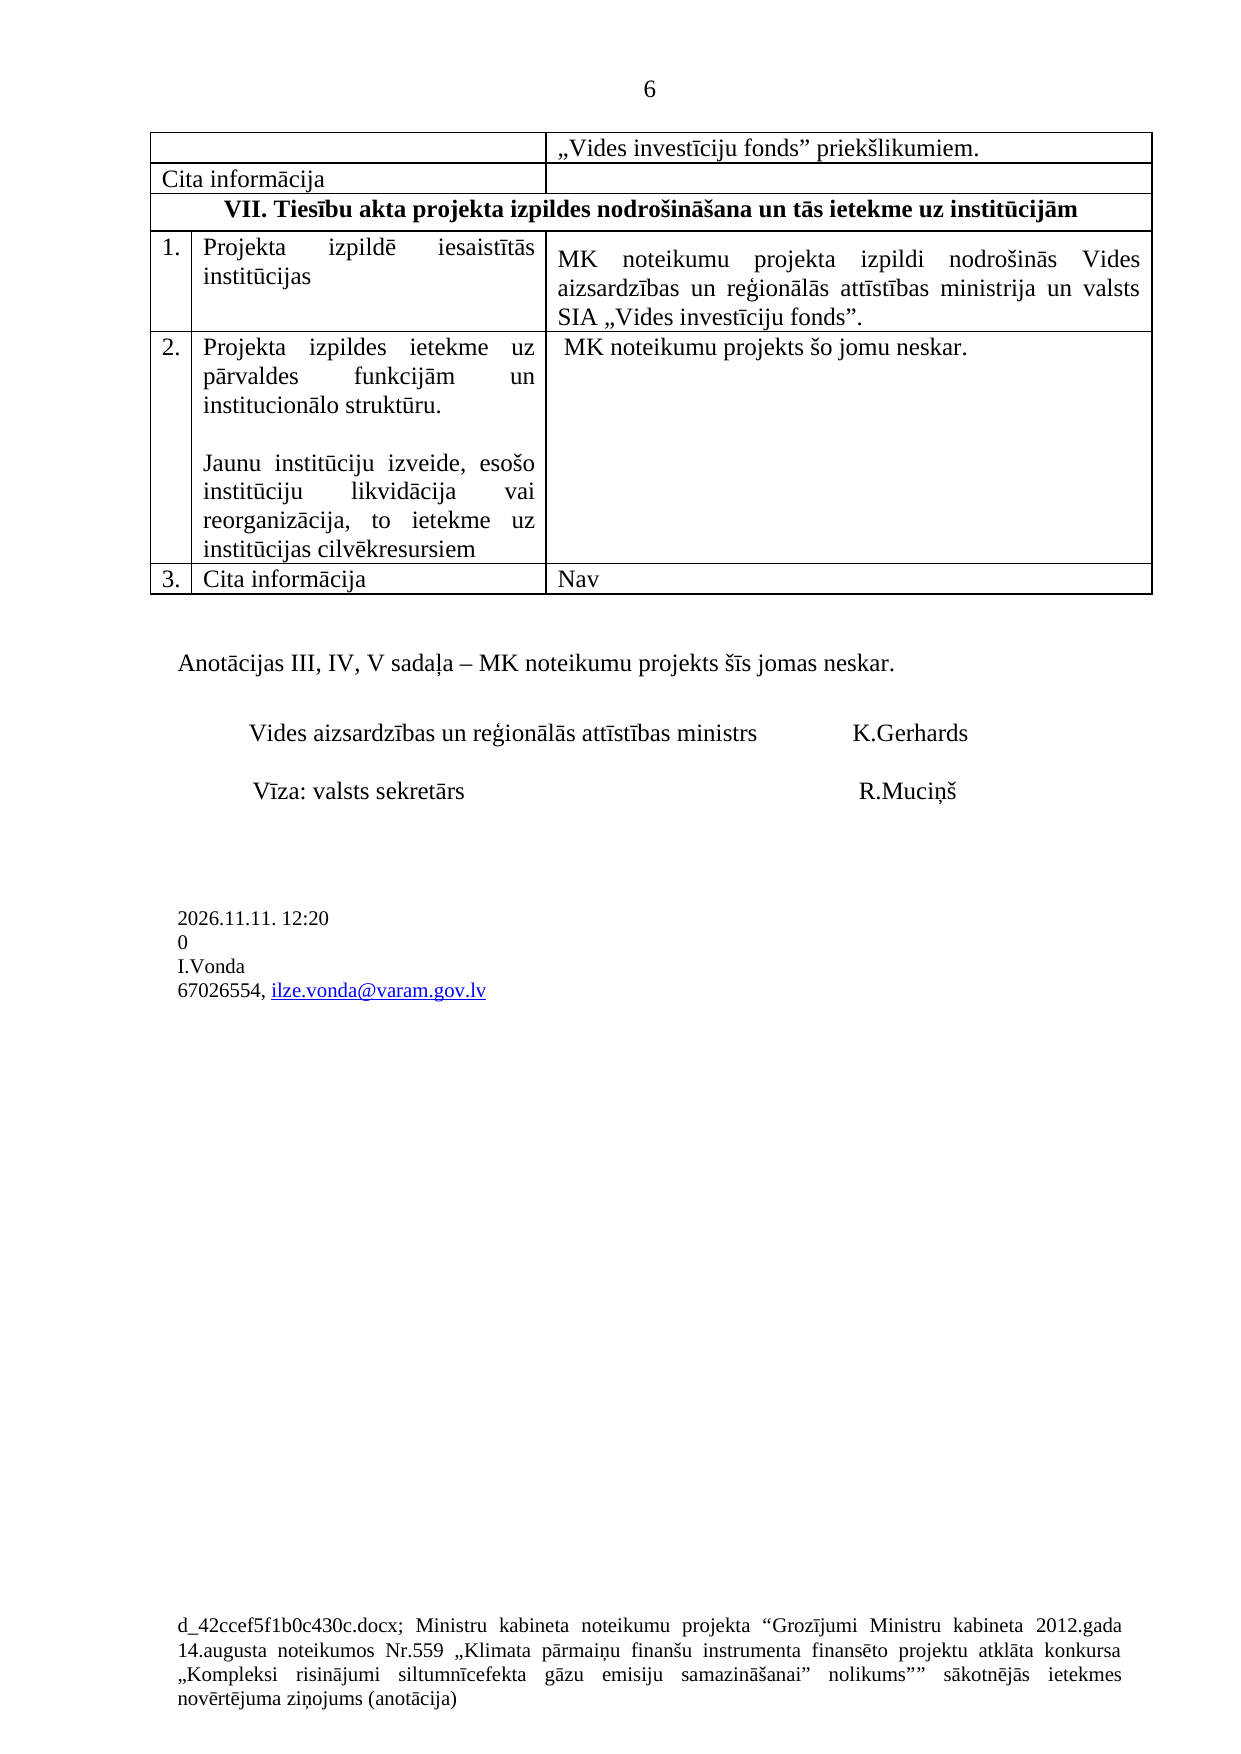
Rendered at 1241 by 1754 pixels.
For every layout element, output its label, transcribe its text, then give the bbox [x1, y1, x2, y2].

text Anotācijas III, IV, V sadaļa – MK noteikumu projekts šīs jomas neskar. [177, 648, 1122, 677]
text 2017.01.19. 14:50 [177, 906, 1122, 929]
text Vīza: valsts sekretārs R.Muciņš [177, 776, 1122, 804]
text I.Vonda [177, 954, 1122, 978]
table_cell 2. [151, 332, 191, 563]
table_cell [151, 133, 545, 162]
table_cell VII. Tiesību akta projekta izpildes nodrošināšana un tās ietekme uz institūcijām [151, 194, 1151, 230]
table_cell [547, 164, 1151, 192]
table_cell Cita informācija [151, 164, 545, 192]
table_cell MK noteikumu projekts šo jomu neskar. [547, 332, 1151, 563]
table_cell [547, 133, 1151, 162]
table_cell 3. [151, 564, 191, 593]
table_cell Cita informācija [192, 564, 545, 593]
table_cell MK noteikumu projekta izpildi nodrošinās Vides aizsardzības un reģionālās attīstības ministrija un valsts SIA „Vides investīciju fonds”. [547, 232, 1151, 331]
table_cell 1. [151, 232, 191, 331]
table_cell Nav [547, 564, 1151, 593]
text Vides aizsardzības un reģionālās attīstības ministrs K.Gerhards [177, 718, 1122, 776]
table_cell Projekta izpildē iesaistītās institūcijas [192, 232, 545, 331]
text 67026554, ilze.vonda@varam.gov.lv [177, 978, 1122, 1002]
table_cell Projekta izpildes ietekme uz pārvaldes funkcijām un institucionālo struktūru. Jaunu institūciju izveide, esošo institūciju likvidācija vai reorganizācija, to ietekme uz institūcijas cilvēkresursiem [192, 332, 545, 563]
